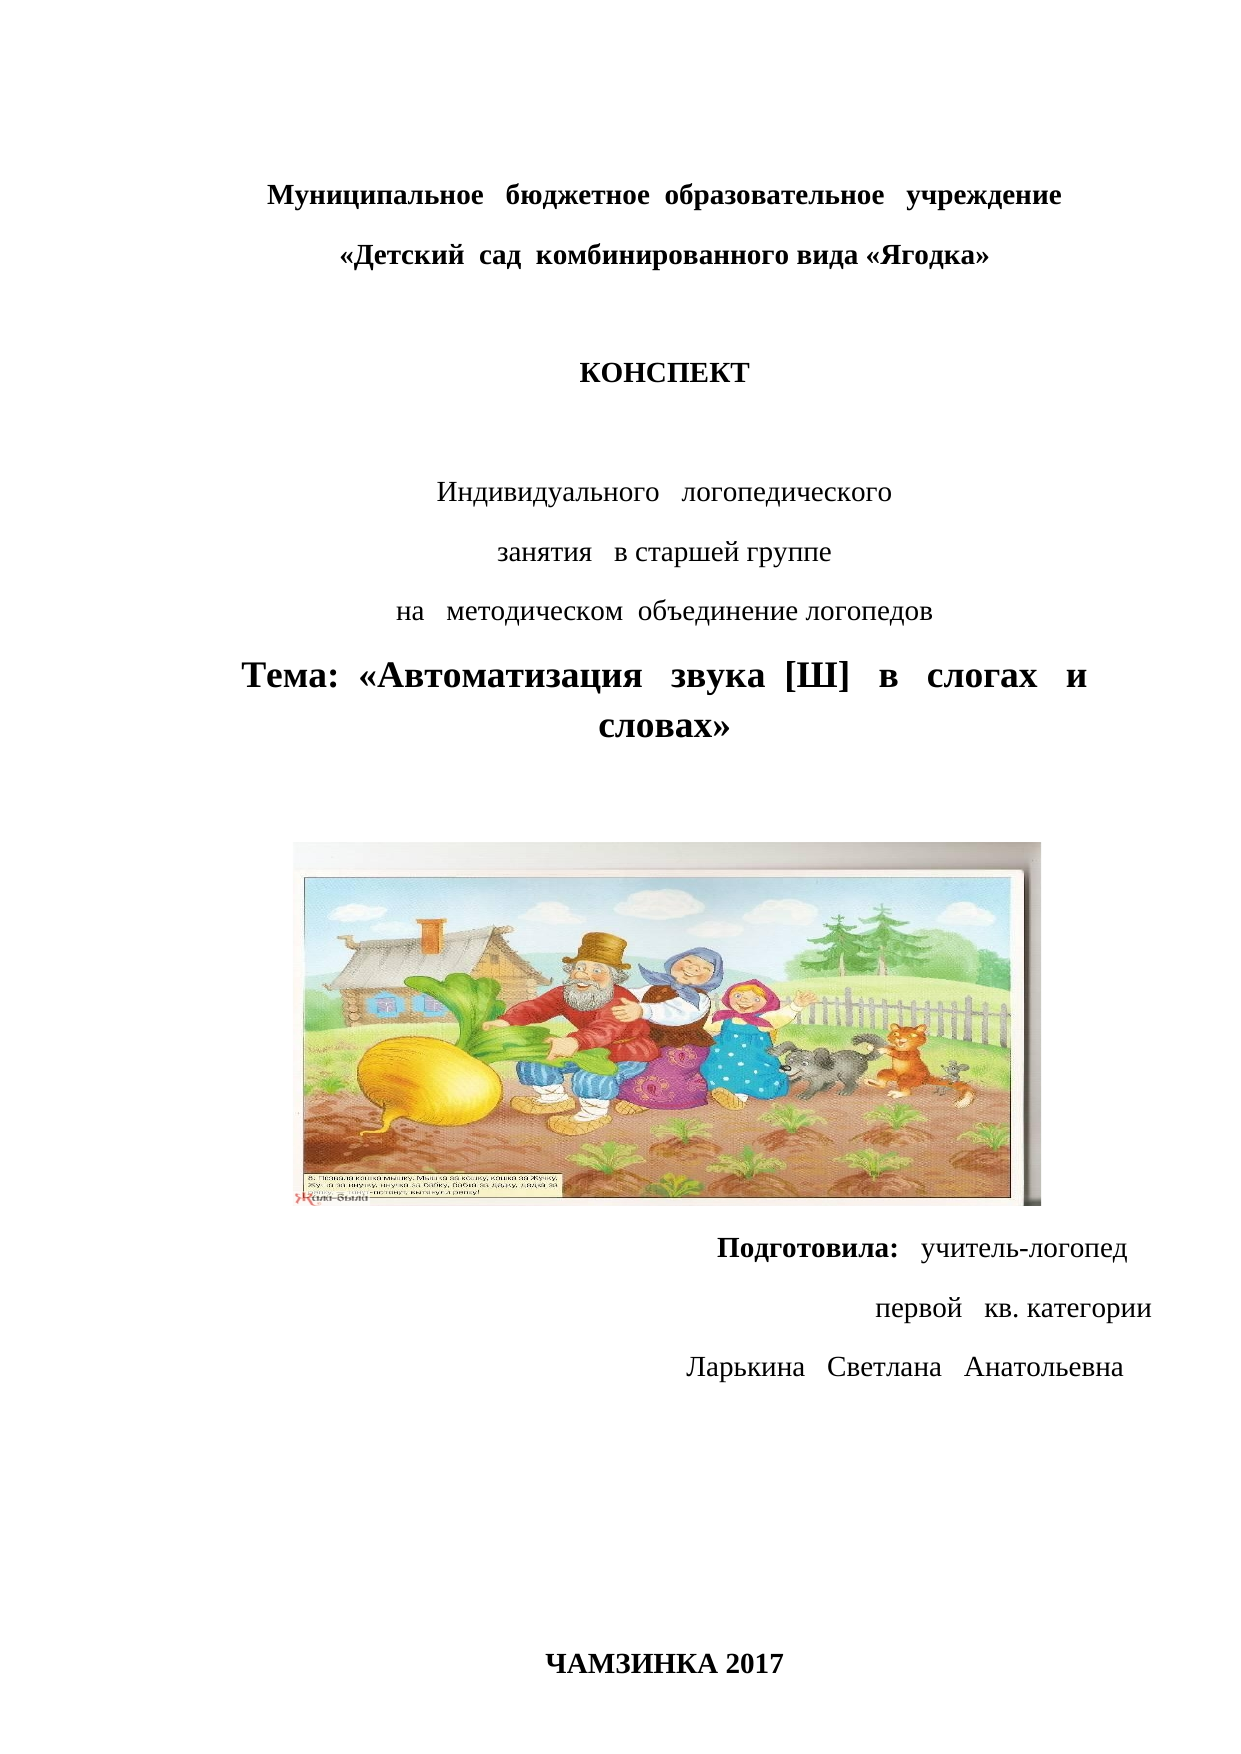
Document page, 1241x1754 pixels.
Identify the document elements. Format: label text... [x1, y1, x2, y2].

text ЧАМЗИНКА 2017 [177, 1646, 1152, 1679]
text занятия в старшей группе [177, 534, 1152, 567]
text Подготовила: учитель-логопед [177, 1230, 1152, 1264]
text Индивидуального логопедического [177, 474, 1152, 508]
text Тема: «Автоматизация звука [Ш] в слогах и словах» [177, 652, 1152, 745]
text первой кв. категории [177, 1290, 1152, 1323]
picture [292, 842, 1042, 1206]
text КОНСПЕКТ [177, 356, 1152, 389]
text на методическом объединение логопедов [177, 593, 1152, 627]
text Ларькина Светлана Анатольевна [177, 1349, 1152, 1383]
text Муниципальное бюджетное образовательное учреждение [177, 177, 1152, 211]
text «Детский сад комбинированного вида «Ягодка» [177, 237, 1152, 270]
